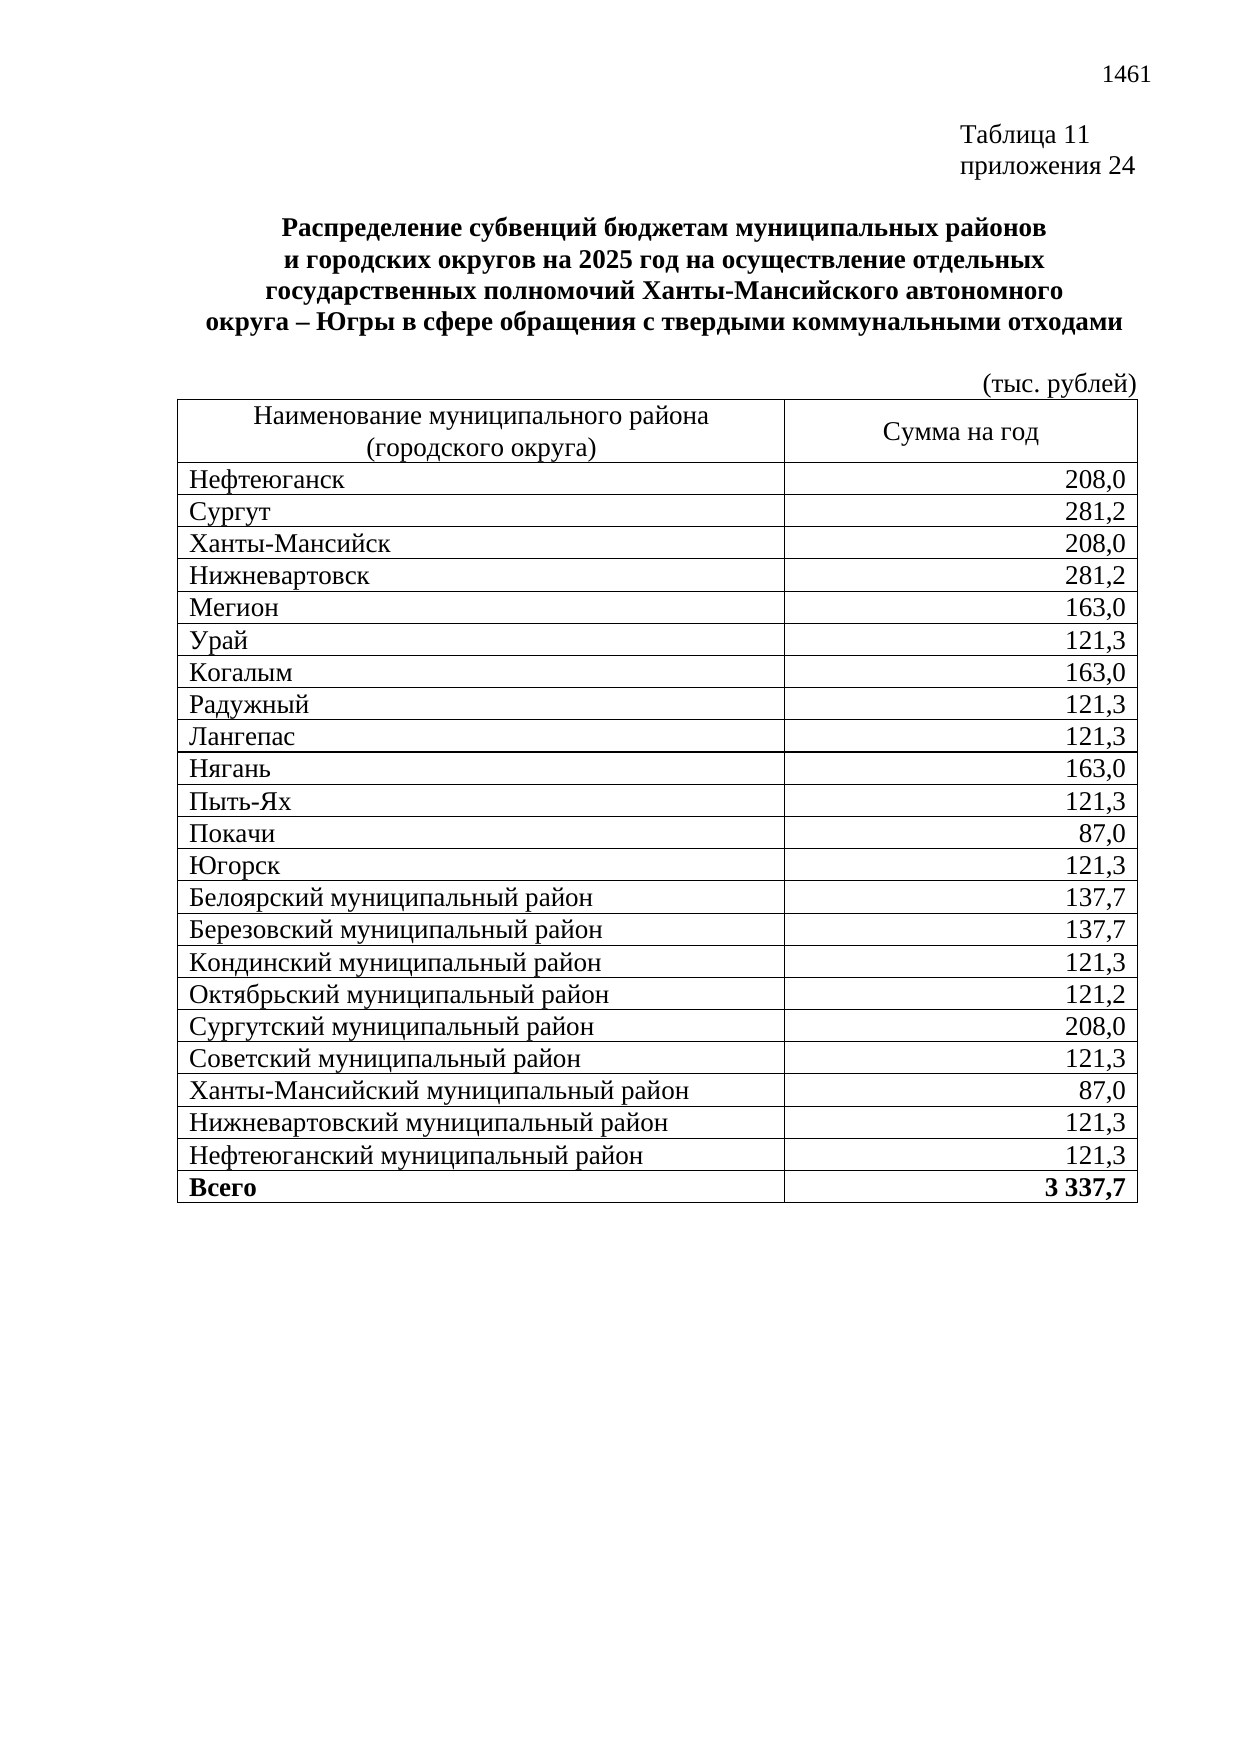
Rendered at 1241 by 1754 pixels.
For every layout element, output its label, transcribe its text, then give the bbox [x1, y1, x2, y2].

table_header Наименование муниципального района (городского округа) [178, 400, 784, 462]
text (тыс. рублей) [915, 367, 1152, 398]
table_cell 208,0 [785, 527, 1137, 558]
table_cell 121,3 [785, 688, 1137, 719]
table_cell Нефтеюганск [178, 463, 784, 494]
text приложения 24 [960, 149, 1137, 180]
table_cell Урай [178, 624, 784, 655]
text Таблица 11 [960, 118, 1137, 149]
table_cell 121,3 [785, 1107, 1137, 1138]
table_cell Покачи [178, 817, 784, 848]
table_cell Лангепас [178, 720, 784, 751]
table_cell 121,3 [785, 624, 1137, 655]
table_cell Белоярский муниципальный район [178, 881, 784, 912]
table_cell 208,0 [785, 1010, 1137, 1041]
table_cell 121,3 [785, 785, 1137, 816]
table_cell 121,2 [785, 978, 1137, 1009]
table_cell Сургут [178, 495, 784, 526]
table_cell 137,7 [785, 881, 1137, 912]
table_cell Ханты-Мансийск [178, 527, 784, 558]
table_cell 208,0 [785, 463, 1137, 494]
table_cell Советский муниципальный район [178, 1042, 784, 1073]
table_cell 163,0 [785, 592, 1137, 623]
table_cell 121,3 [785, 1139, 1137, 1170]
table_cell 163,0 [785, 656, 1137, 687]
table_cell Югорск [178, 849, 784, 880]
text и городских округов на 2025 год на осуществление отдельных государственных полномочий Ханты-Мансийского автономного [177, 243, 1152, 305]
table_cell 87,0 [785, 1074, 1137, 1106]
table_cell 281,2 [785, 559, 1137, 591]
text округа – Югры в сфере обращения с твердыми коммунальными отходами [177, 305, 1152, 336]
table_cell Когалым [178, 656, 784, 687]
table_cell Нягань [178, 753, 784, 784]
table_cell Октябрьский муниципальный район [178, 978, 784, 1009]
table_cell Радужный [178, 688, 784, 719]
table_cell 121,3 [785, 849, 1137, 880]
table_cell Ханты-Мансийский муниципальный район [178, 1074, 784, 1106]
text Распределение субвенций бюджетам муниципальных районов [177, 212, 1152, 243]
table_cell Сургутский муниципальный район [178, 1010, 784, 1041]
table_cell Нижневартовский муниципальный район [178, 1107, 784, 1138]
table_cell Березовский муниципальный район [178, 914, 784, 944]
table_header Сумма на год [785, 400, 1137, 462]
table_cell 3 337,7 [785, 1171, 1137, 1202]
table_cell Нефтеюганский муниципальный район [178, 1139, 784, 1170]
table_cell 121,3 [785, 946, 1137, 977]
table_cell 137,7 [785, 914, 1137, 944]
table_cell Кондинский муниципальный район [178, 946, 784, 977]
table_cell 163,0 [785, 753, 1137, 784]
table_cell Нижневартовск [178, 559, 784, 591]
table_cell 121,3 [785, 1042, 1137, 1073]
table_cell Всего [178, 1171, 784, 1202]
table_cell 87,0 [785, 817, 1137, 848]
table_cell Пыть-Ях [178, 785, 784, 816]
table_cell Мегион [178, 592, 784, 623]
table_cell 121,3 [785, 720, 1137, 751]
table_cell 281,2 [785, 495, 1137, 526]
